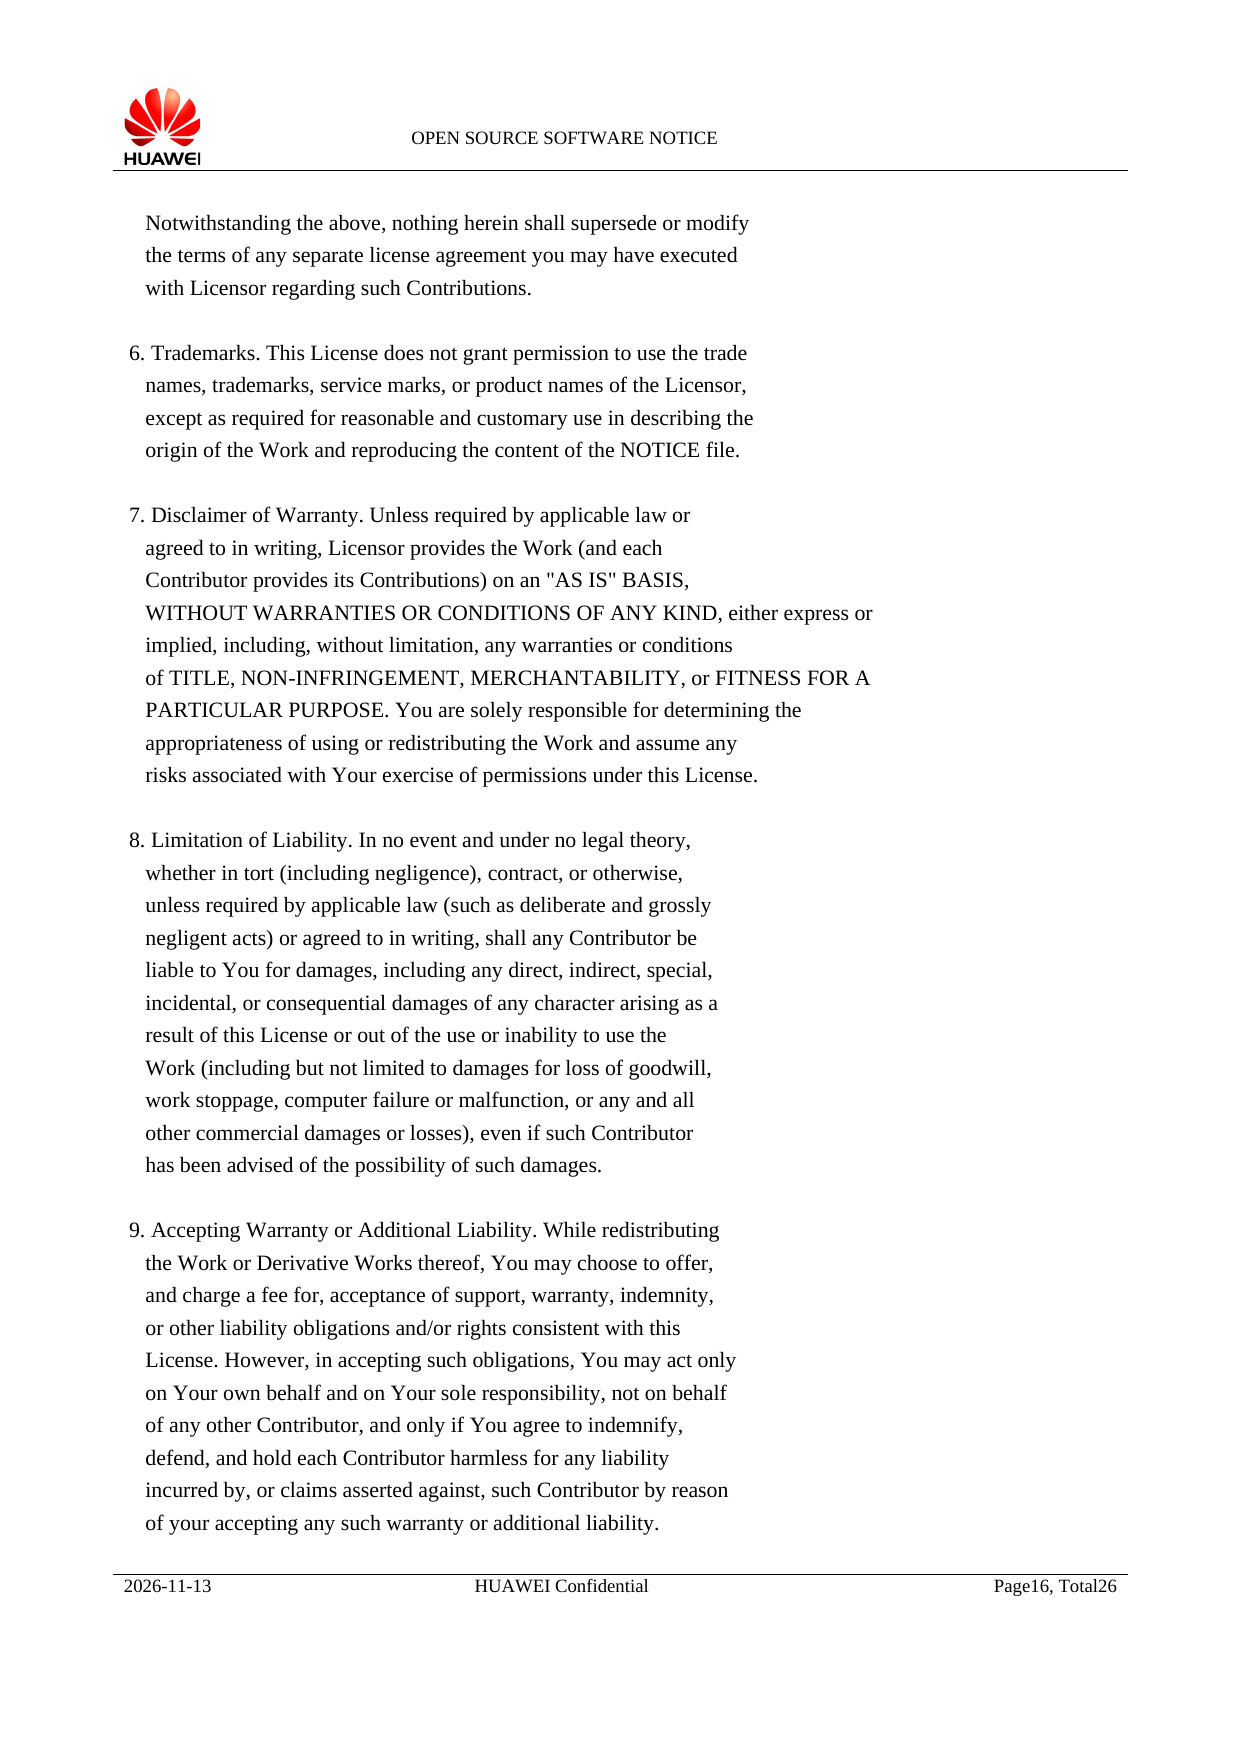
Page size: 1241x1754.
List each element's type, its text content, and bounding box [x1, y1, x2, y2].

picture [124, 88, 201, 165]
